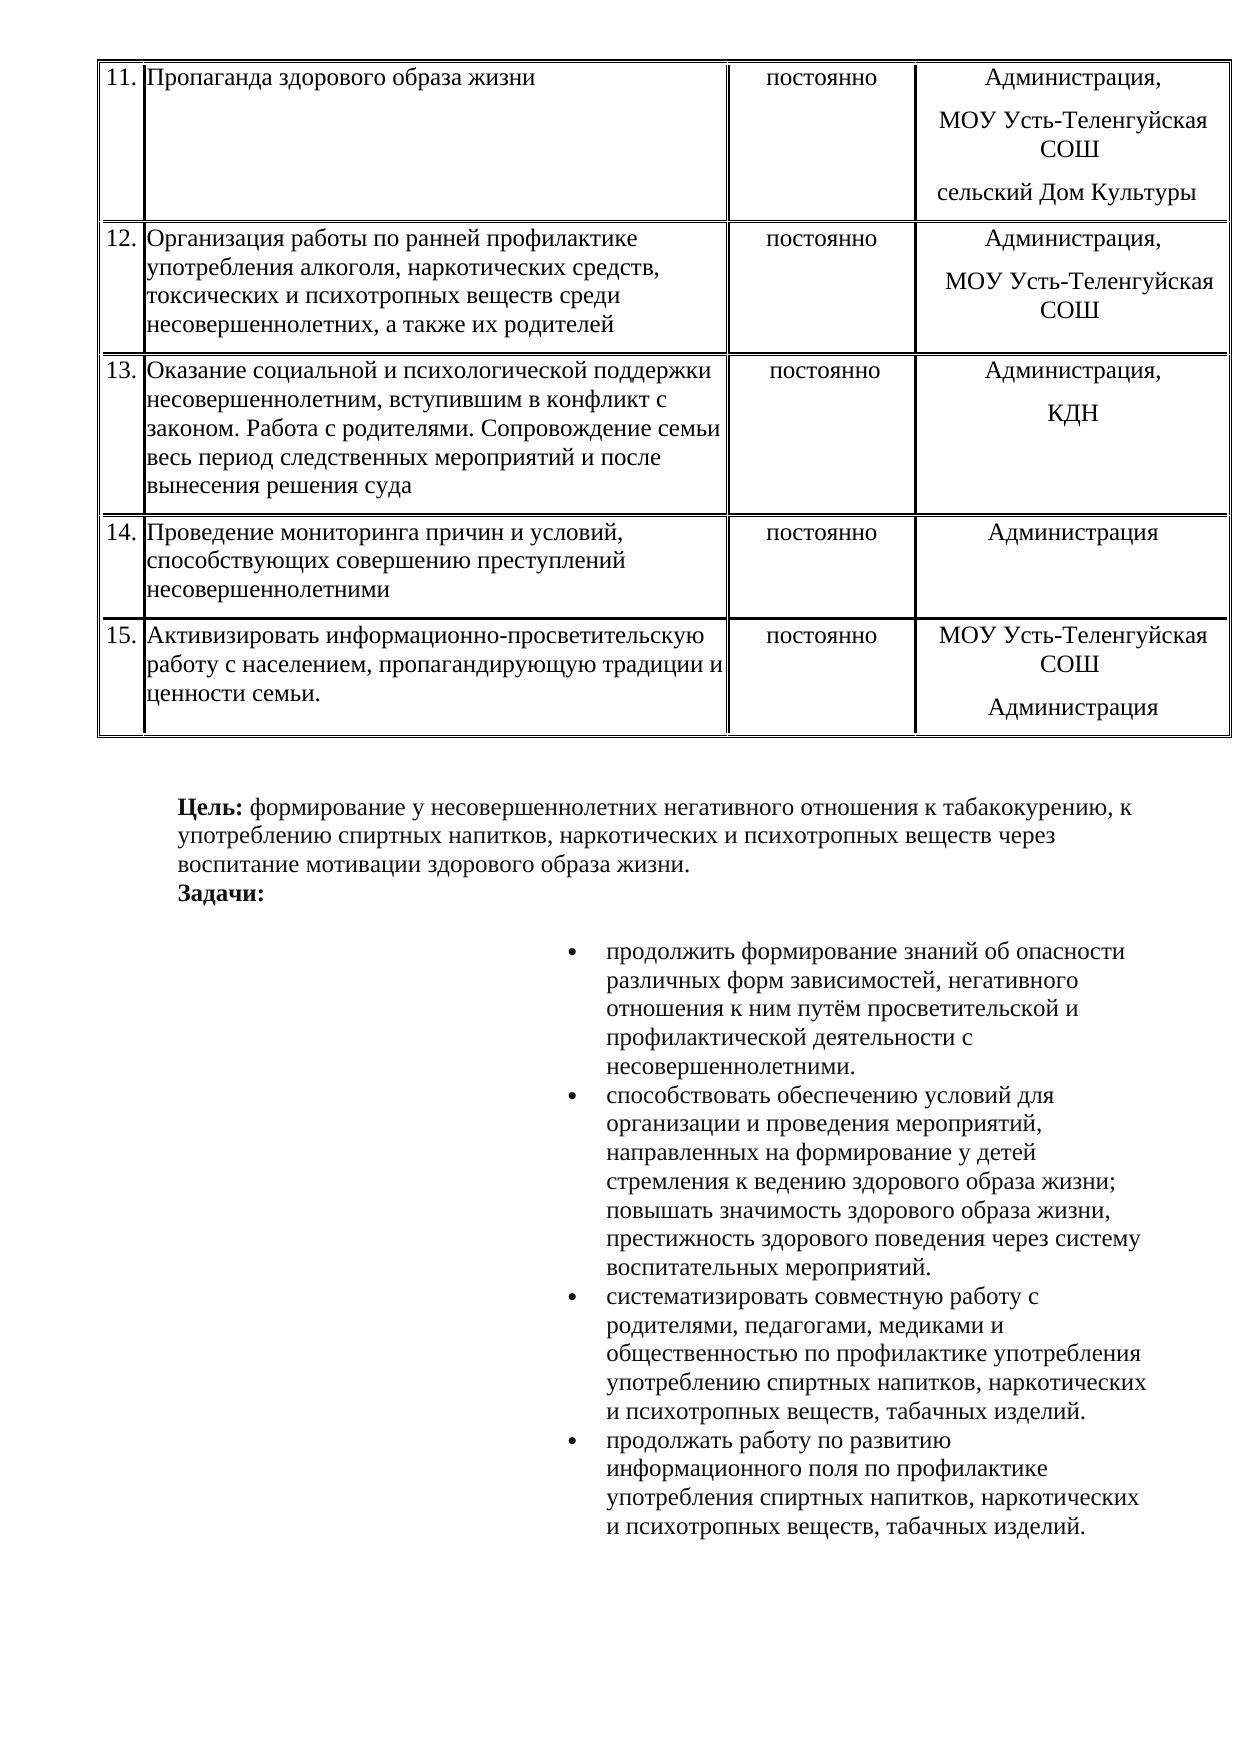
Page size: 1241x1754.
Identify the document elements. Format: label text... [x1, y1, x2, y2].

table_cell постоянно [730, 356, 914, 513]
table_cell Пропаганда здорового образа жизни [144, 61, 728, 220]
table_cell Проведение мониторинга причин и условий, способствующих совершению преступлений несовершеннолетними [146, 517, 726, 617]
list продолжать работу по развитию информационного поля по профилактике употребления спиртных напитков, наркотических и психотропных веществ, табачных изделий. [568, 1425, 1152, 1540]
table_cell Организация работы по ранней профилактике употребления алкоголя, наркотических средств, токсических и психотропных веществ среди несовершеннолетних, а также их родителей [146, 223, 726, 352]
list систематизировать совместную работу с родителями, педагогами, медиками и общественностью по профилактике употребления употреблению спиртных напитков, наркотических и психотропных веществ, табачных изделий. [568, 1281, 1152, 1425]
text Задачи: [177, 878, 1152, 907]
table_cell МОУ Усть-Теленгуйская СОШ Администрация [915, 617, 1229, 735]
table_cell Администрация, КДН [917, 352, 1229, 513]
table_cell 13. [100, 352, 143, 513]
table_cell постоянно [728, 620, 915, 735]
text Цель: формирование у несовершеннолетних негативного отношения к табакокурению, к употреблению спиртных напитков, наркотических и психотропных веществ через воспитание мотивации здорового образа жизни. [177, 792, 1152, 878]
table_cell Активизировать информационно-просветительскую работу с населением, пропагандирующую традиции и ценности семьи. [144, 617, 728, 735]
table_cell постоянно [730, 517, 914, 617]
table_cell Администрация, МОУ Усть-Теленгуйская СОШ сельский Дом Культуры [915, 63, 1229, 220]
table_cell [915, 220, 1230, 352]
table_cell Администрация [917, 513, 1229, 617]
table_cell Оказание социальной и психологической поддержки несовершеннолетним, вступившим в конфликт с законом. Работа с родителями. Сопровождение семьи весь период следственных мероприятий и после вынесения решения суда [146, 356, 726, 513]
table_cell 15. [100, 617, 144, 735]
table_cell постоянно [730, 223, 914, 352]
list продолжить формирование знаний об опасности различных форм зависимостей, негативного отношения к ним путём просветительской и профилактической деятельности с несовершеннолетними. [568, 936, 1152, 1080]
table_cell 11. [100, 61, 144, 220]
table_cell 14. [100, 513, 143, 617]
list способствовать обеспечению условий для организации и проведения мероприятий, направленных на формирование у детей стремления к ведению здорового образа жизни; повышать значимость здорового образа жизни, престижность здорового поведения через систему воспитательных мероприятий. [568, 1080, 1152, 1281]
table_cell 12. [99, 220, 144, 352]
table_cell постоянно [728, 63, 915, 220]
